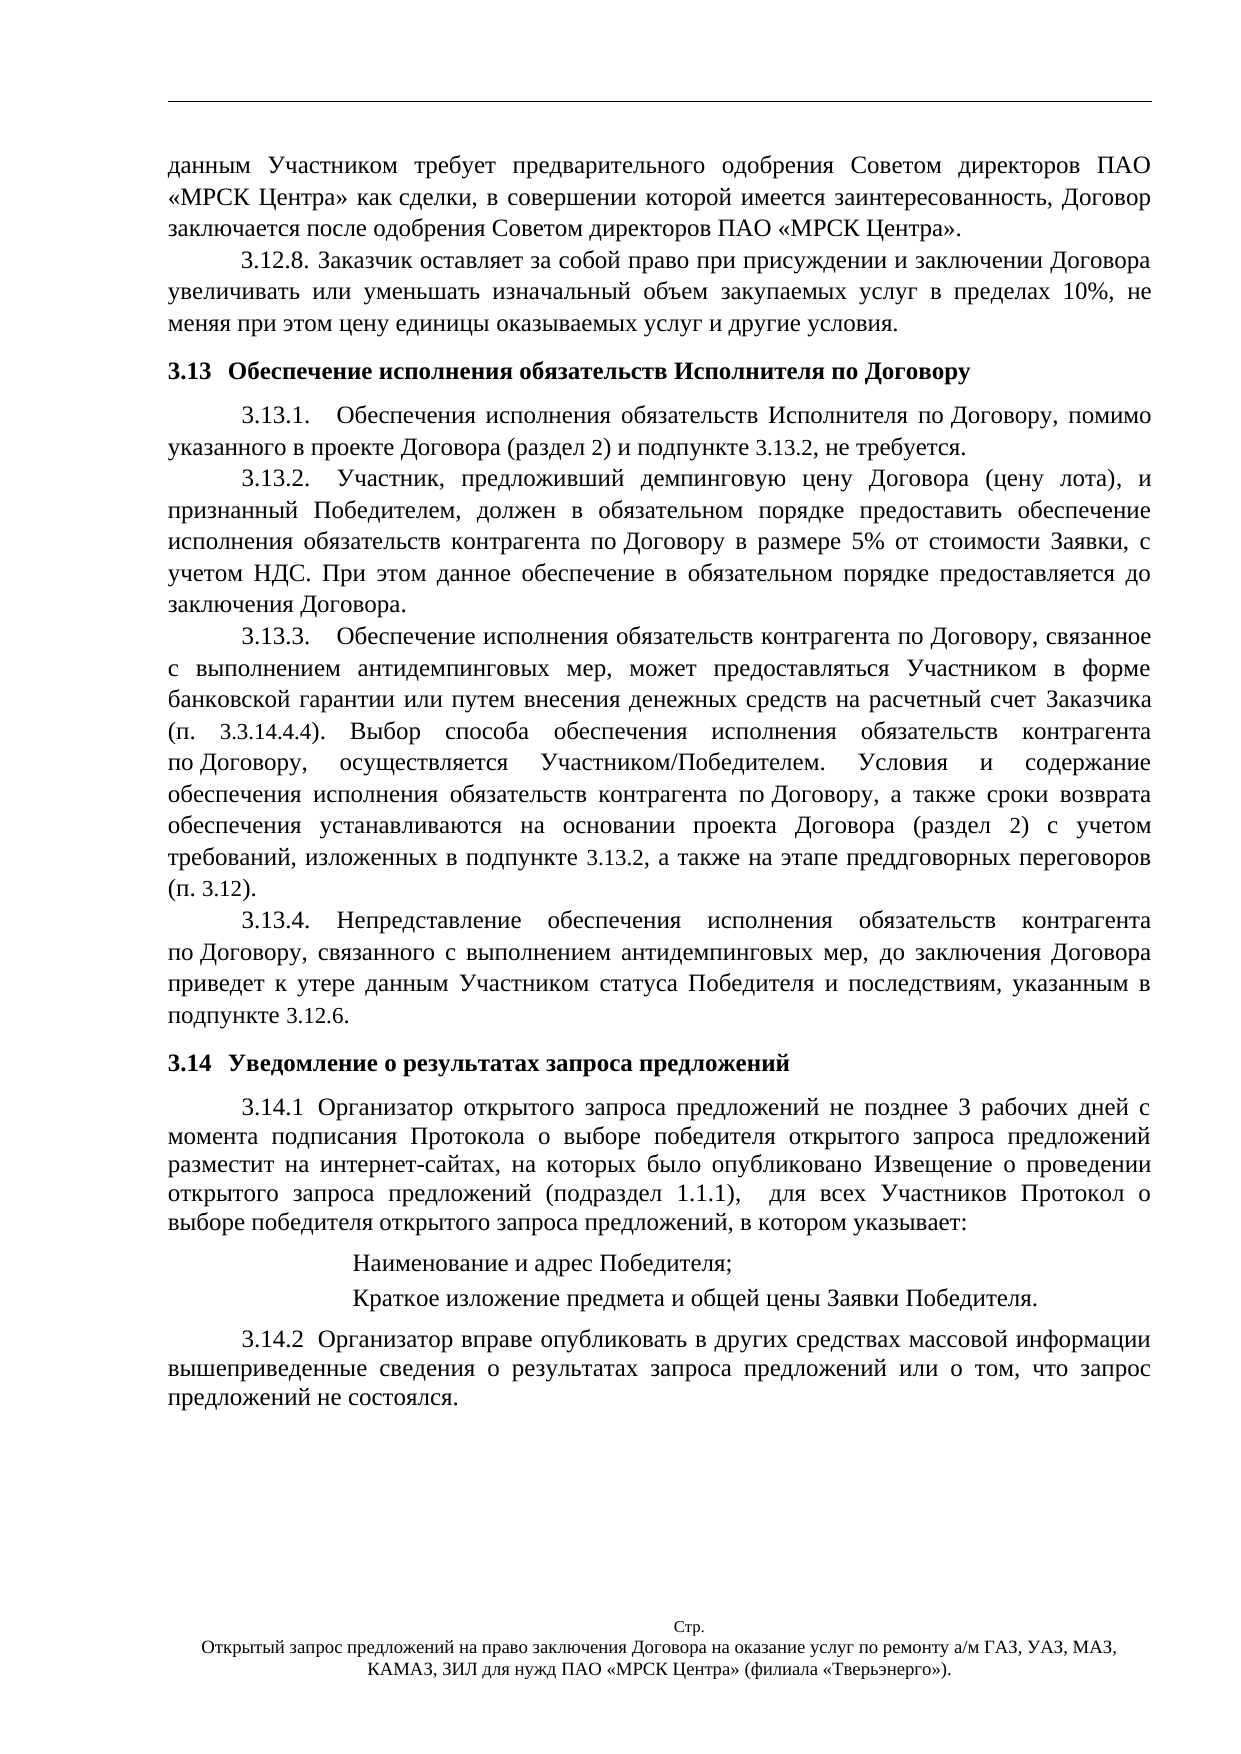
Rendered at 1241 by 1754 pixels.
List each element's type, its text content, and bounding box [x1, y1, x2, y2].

subtitle Организатор открытого запроса предложений не позднее 3 рабочих дней с момента подписания Протокола о выборе победителя открытого запроса предложений разместит на интернет-сайтах, на которых было опубликовано Извещение о проведении открытого запроса предложений (подраздел 1.1.1), для всех Участников Протокол о выборе победителя открытого запроса предложений, в котором указывает: [168, 1092, 1152, 1236]
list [168, 150, 1152, 242]
list Заказчик оставляет за собой право при присуждении и заключении Договора увеличивать или уменьшать изначальный объем закупаемых услуг в пределах 10%, не меняя при этом цену единицы оказываемых услуг и другие условия. [168, 245, 1152, 337]
subtitle Организатор вправе опубликовать в других средствах массовой информации вышеприведенные сведения о результатах запроса предложений или о том, что запрос предложений не состоялся. [168, 1324, 1152, 1411]
subtitle Уведомление о результатах запроса предложений [168, 1048, 1152, 1077]
list Краткое изложение предмета и общей цены Заявки Победителя. [352, 1283, 1166, 1312]
list Обеспечение исполнения обязательств контрагента по Договору, связанное с выполнением антидемпинговых мер, может предоставляться Участником в форме банковской гарантии или путем внесения денежных средств на расчетный счет Заказчика (п. 3.3.14.4.4). Выбор способа обеспечения исполнения обязательств контрагента по Договору, осуществляется Участником/Победителем. Условия и содержание обеспечения исполнения обязательств контрагента по Договору, а также сроки возврата обеспечения устанавливаются на основании проекта Договора (раздел 2) с учетом требований, изложенных в подпункте 3.13.2, а также на этапе преддговорных переговоров (п. 3.12). [168, 621, 1152, 902]
list Участник, предложивший демпинговую цену Договора (цену лота), и признанный Победителем, должен в обязательном порядке предоставить обеспечение исполнения обязательств контрагента по Договору в размере 5% от стоимости Заявки, с учетом НДС. При этом данное обеспечение в обязательном порядке предоставляется до заключения Договора. [168, 463, 1152, 618]
list Наименование и адрес Победителя; [352, 1248, 1166, 1277]
list Непредставление обеспечения исполнения обязательств контрагента по Договору, связанного с выполнением антидемпинговых мер, до заключения Договора приведет к утере данным Участником статуса Победителя и последствиям, указанным в подпункте 3.12.6. [168, 905, 1152, 1028]
list Обеспечения исполнения обязательств Исполнителя по Договору, помимо указанного в проекте Договора (раздел 2) и подпункте 3.13.2, не требуется. [168, 400, 1152, 460]
subtitle Обеспечение исполнения обязательств Исполнителя по Договору [168, 356, 1152, 385]
